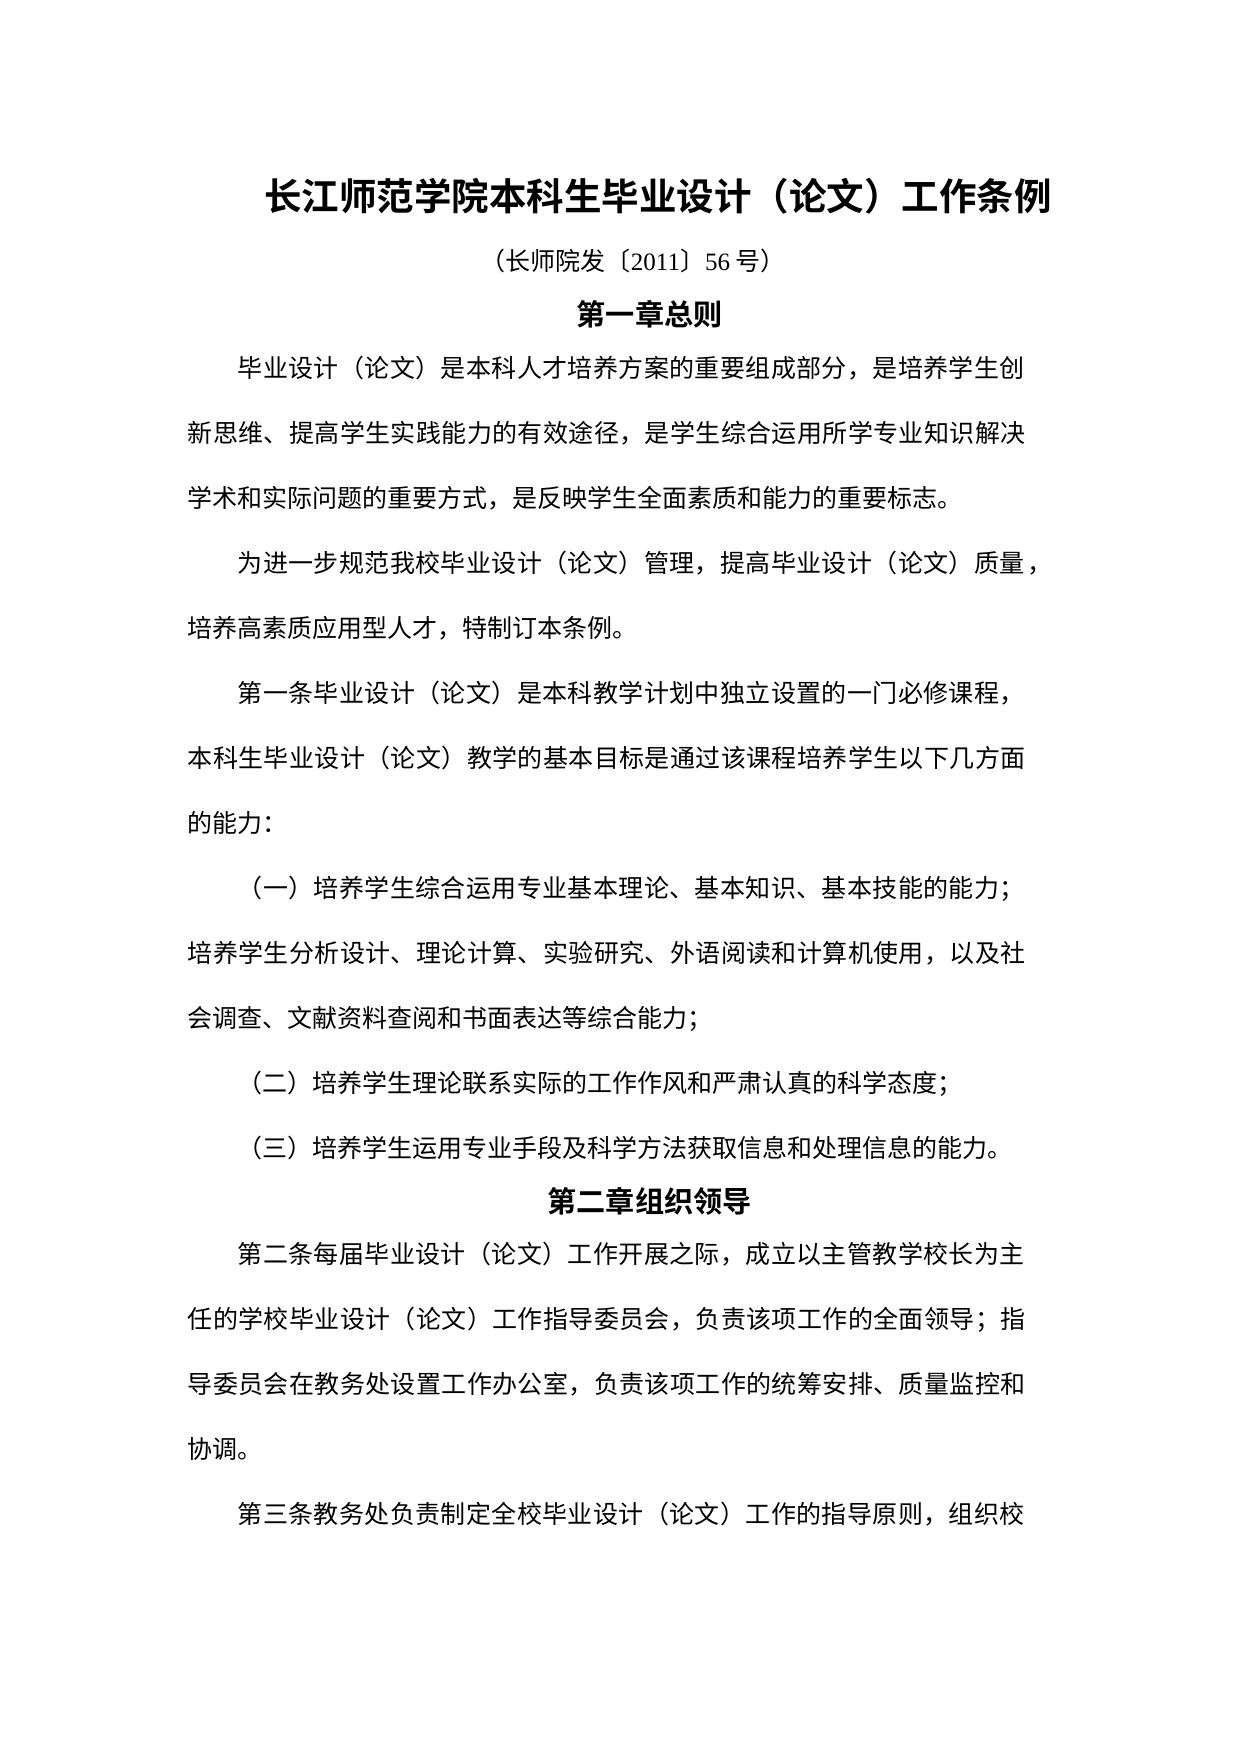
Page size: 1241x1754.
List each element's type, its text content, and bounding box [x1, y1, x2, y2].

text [187, 1480, 1028, 1545]
text 毕业设计（论文）是本科人才培养方案的重要组成部分，是培养学生创新思维、提高学生实践能力的有效途径，是学生综合运用所学专业知识解决学术和实际问题的重要方式，是反映学生全面素质和能力的重要标志。 [187, 334, 1028, 529]
text （一）培养学生综合运用专业基本理论、基本知识、基本技能的能力；培养学生分析设计、理论计算、实验研究、外语阅读和计算机使用，以及社会调查、文献资料查阅和书面表达等综合能力； [187, 854, 1028, 1049]
subtitle 第一章总则 [187, 292, 1053, 334]
text 第一条毕业设计（论文）是本科教学计划中独立设置的一门必修课程，本科生毕业设计（论文）教学的基本目标是通过该课程培养学生以下几方面的能力： [187, 659, 1028, 854]
text （长师院发〔2011〕56号） [187, 227, 1028, 292]
subtitle 长江师范学院本科生毕业设计（论文）工作条例 [187, 162, 1053, 227]
text （三）培养学生运用专业手段及科学方法获取信息和处理信息的能力。 [187, 1114, 1028, 1179]
text 为进一步规范我校毕业设计（论文）管理，提高毕业设计（论文）质量，培养高素质应用型人才，特制订本条例。 [187, 529, 1028, 659]
text （二）培养学生理论联系实际的工作作风和严肃认真的科学态度； [187, 1049, 1028, 1114]
text 第二条每届毕业设计（论文）工作开展之际，成立以主管教学校长为主任的学校毕业设计（论文）工作指导委员会，负责该项工作的全面领导；指导委员会在教务处设置工作办公室，负责该项工作的统筹安排、质量监控和协调。 [187, 1220, 1028, 1480]
subtitle 第二章组织领导 [187, 1179, 1053, 1220]
